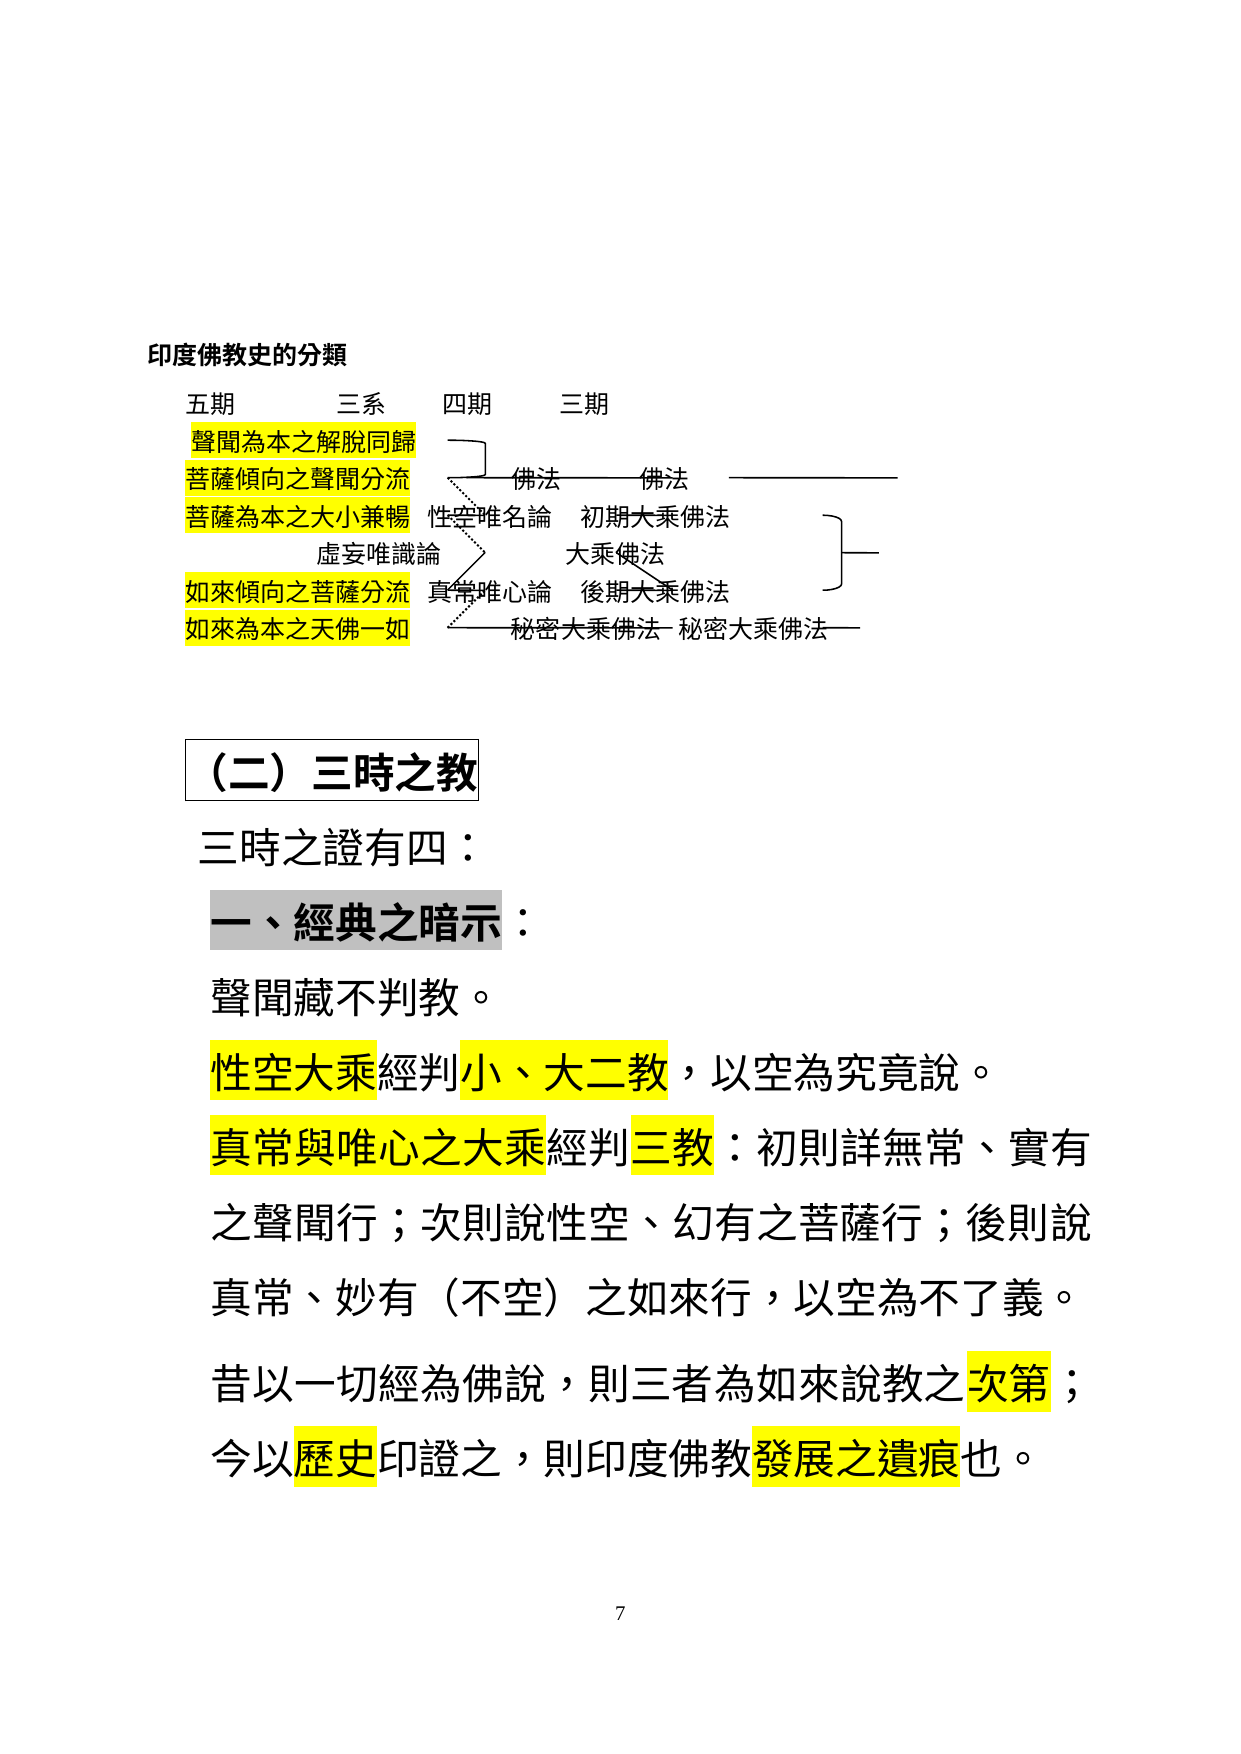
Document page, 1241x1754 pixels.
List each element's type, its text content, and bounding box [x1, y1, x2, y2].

text 昔以一切經為佛說，則三者為如來說教之次第；今以歷史印證之，則印度佛教發展之遺痕也。 [210, 1344, 1092, 1494]
text 五期 三系 四期 三期 [148, 384, 1092, 421]
text 性空大乘經判小、大二教，以空為究竟說。 [210, 1033, 1092, 1108]
text 真常與唯心之大乘經判三教：初則詳無常、實有之聲聞行；次則說性空、幻有之菩薩行；後則說真常、妙有（不空）之如來行，以空為不了義。 [210, 1108, 1092, 1333]
text 菩薩傾向之聲聞分流 佛法 佛法 [148, 459, 1092, 496]
text 虛妄唯識論 大乘佛法 [843, 534, 1092, 571]
text 如來為本之天佛一如 秘密大乘佛法 秘密大乘佛法 [148, 609, 1092, 646]
text 聲聞為本之解脫同歸 [148, 421, 1092, 459]
text 印度佛教史的分類 [148, 335, 1092, 373]
text 三時之證有四： [198, 808, 1092, 883]
text 聲聞藏不判教。 [210, 958, 1092, 1033]
text 如來傾向之菩薩分流 真常唯心論 後期大乘佛法 [148, 571, 1092, 609]
text 虛妄唯識論 大乘佛法 [148, 534, 840, 571]
text 一、經典之暗示： [210, 883, 1092, 958]
text （二）三時之教 [185, 733, 1092, 808]
text 菩薩為本之大小兼暢 性空唯名論 初期大乘佛法 [148, 496, 1092, 534]
